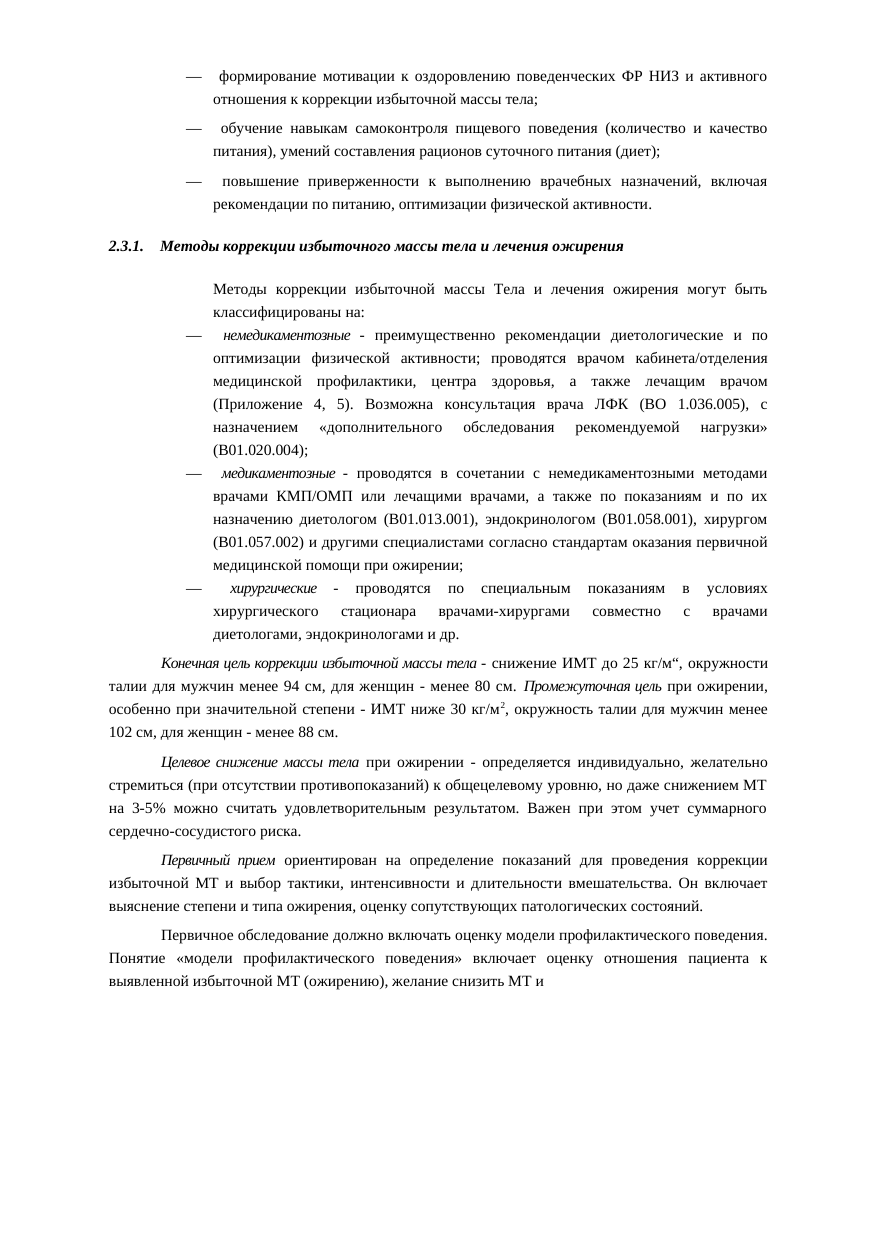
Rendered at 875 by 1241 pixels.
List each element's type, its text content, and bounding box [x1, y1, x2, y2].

list немедикаментозные - преимущественно рекомендации диетологические и по оптимизации физической активности; проводятся врачом кабинета/отделения медицинской профилактики, центра здоровья, а также лечащим врачом (Приложение 4, 5). Возможна консультация врача ЛФК (ВО 1.036.005), с назначением «дополнительного обследования рекомендуемой нагрузки» (В01.020.004); [186, 322, 768, 460]
list хирургические - проводятся по специальным показаниям в условиях хирургического стационара врачами-хирургами совместно с врачами диетологами, эндокринологами и др. [186, 575, 768, 644]
list обучение навыкам самоконтроля пищевого поведения (количество и качество питания), умений составления рационов суточного питания (диет); [186, 116, 768, 162]
text Методы коррекции избыточной массы Тела и лечения ожирения могут быть классифицированы на: [213, 276, 768, 322]
text Целевое снижение массы тела при ожирении - определяется индивидуально, желательно стремиться (при отсутствии противопоказаний) к общецелевому уровню, но даже снижением МТ на 3-5% можно считать удовлетворительным результатом. Важен при этом учет суммарного сердечно-сосудистого риска. [109, 749, 768, 841]
list Методы коррекции избыточного массы тела и лечения ожирения [109, 238, 770, 254]
text Конечная цель коррекции избыточной массы тела - снижение ИМТ до 25 кг/м“, окружности талии для мужчин менее 94 см, для женщин - менее 80 см. Промежуточная цель при ожирении, особенно при значительной степени - ИМТ ниже 30 кг/м2, окружность талии для мужчин менее 102 см, для женщин - менее 88 см. [109, 650, 768, 742]
list медикаментозные - проводятся в сочетании с немедикаментозными методами врачами КМП/ОМП или лечащими врачами, а также по показаниям и по их назначению диетологом (В01.013.001), эндокринологом (В01.058.001), хирургом (В01.057.002) и другими специалистами согласно стандартам оказания первичной медицинской помощи при ожирении; [186, 460, 768, 575]
list повышение приверженности к выполнению врачебных назначений, включая рекомендации по питанию, оптимизации физической активности. [186, 168, 768, 214]
text Первичное обследование должно включать оценку модели профилактического поведения. Понятие «модели профилактического поведения» включает оценку отношения пациента к выявленной избыточной МТ (ожирению), желание снизить МТ и [109, 922, 768, 991]
list формирование мотивации к оздоровлению поведенческих ФР НИЗ и активного отношения к коррекции избыточной массы тела; [186, 63, 768, 109]
text Первичный прием ориентирован на определение показаний для проведения коррекции избыточной МТ и выбор тактики, интенсивности и длительности вмешательства. Он включает выяснение степени и типа ожирения, оценку сопутствующих патологических состояний. [109, 847, 768, 916]
